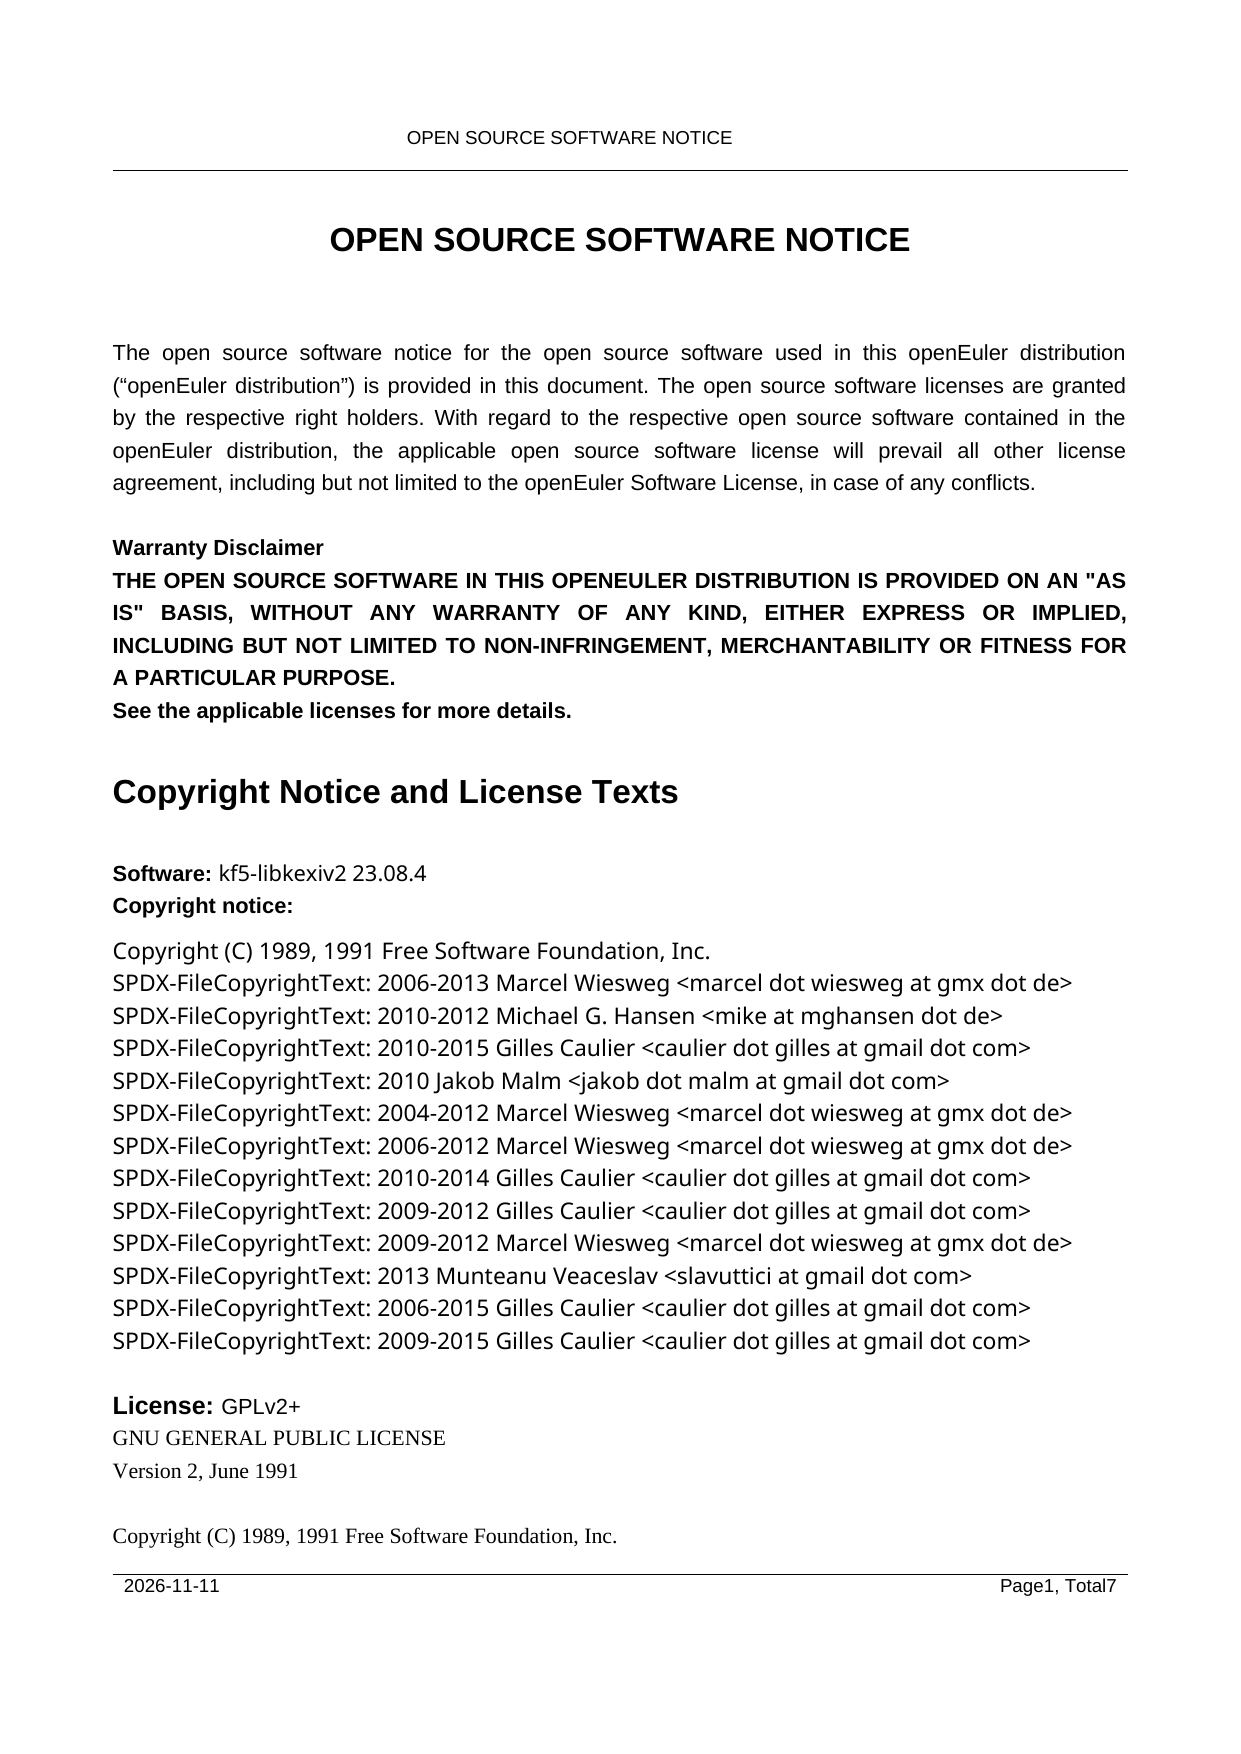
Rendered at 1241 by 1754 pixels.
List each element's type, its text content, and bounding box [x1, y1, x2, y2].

text OPEN SOURCE SOFTWARE NOTICE [112, 206, 1128, 271]
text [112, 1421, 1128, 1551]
text THE OPEN SOURCE SOFTWARE IN THIS OPENEULER DISTRIBUTION IS PROVIDED ON AN "AS IS" BASIS, WITHOUT ANY WARRANTY OF ANY KIND, EITHER EXPRESS OR IMPLIED, INCLUDING BUT NOT LIMITED TO NON-INFRINGEMENT, MERCHANTABILITY OR FITNESS FOR A PARTICULAR PURPOSE. See the applicable licenses for more details. [112, 564, 1128, 726]
text Copyright notice: [112, 889, 1128, 921]
text Copyright (C) 1989, 1991 Free Software Foundation, Inc. SPDX-FileCopyrightText: 2006-2013 Marcel Wiesweg <marcel dot wiesweg at gmx dot de> SPDX-FileCopyrightText: 2010-2012 Michael G. Hansen <mike at mghansen dot de> SPDX-FileCopyrightText: 2010-2015 Gilles Caulier <caulier dot gilles at gmail dot com> SPDX-FileCopyrightText: 2010 Jakob Malm <jakob dot malm at gmail dot com> SPDX-FileCopyrightText: 2004-2012 Marcel Wiesweg <marcel dot wiesweg at gmx dot de> SPDX-FileCopyrightText: 2006-2012 Marcel Wiesweg <marcel dot wiesweg at gmx dot de> SPDX-FileCopyrightText: 2010-2014 Gilles Caulier <caulier dot gilles at gmail dot com> SPDX-FileCopyrightText: 2009-2012 Gilles Caulier <caulier dot gilles at gmail dot com> SPDX-FileCopyrightText: 2009-2012 Marcel Wiesweg <marcel dot wiesweg at gmx dot de> SPDX-FileCopyrightText: 2013 Munteanu Veaceslav <slavuttici at gmail dot com> SPDX-FileCopyrightText: 2006-2015 Gilles Caulier <caulier dot gilles at gmail dot com> SPDX-FileCopyrightText: 2009-2015 Gilles Caulier <caulier dot gilles at gmail dot com> [112, 934, 1128, 1389]
text The open source software notice for the open source software used in this openEuler distribution (“openEuler distribution”) is provided in this document. The open source software licenses are granted by the respective right holders. With regard to the respective open source software contained in the openEuler distribution, the applicable open source software license will prevail all other license agreement, including but not limited to the openEuler Software License, in case of any conflicts. [112, 336, 1128, 499]
text License: GPLv2+ [112, 1389, 1128, 1421]
text Warranty Disclaimer [112, 531, 1128, 564]
title Software: kf5-libkexiv2 23.08.4 [112, 856, 1128, 889]
text Copyright Notice and License Texts [112, 759, 1128, 824]
